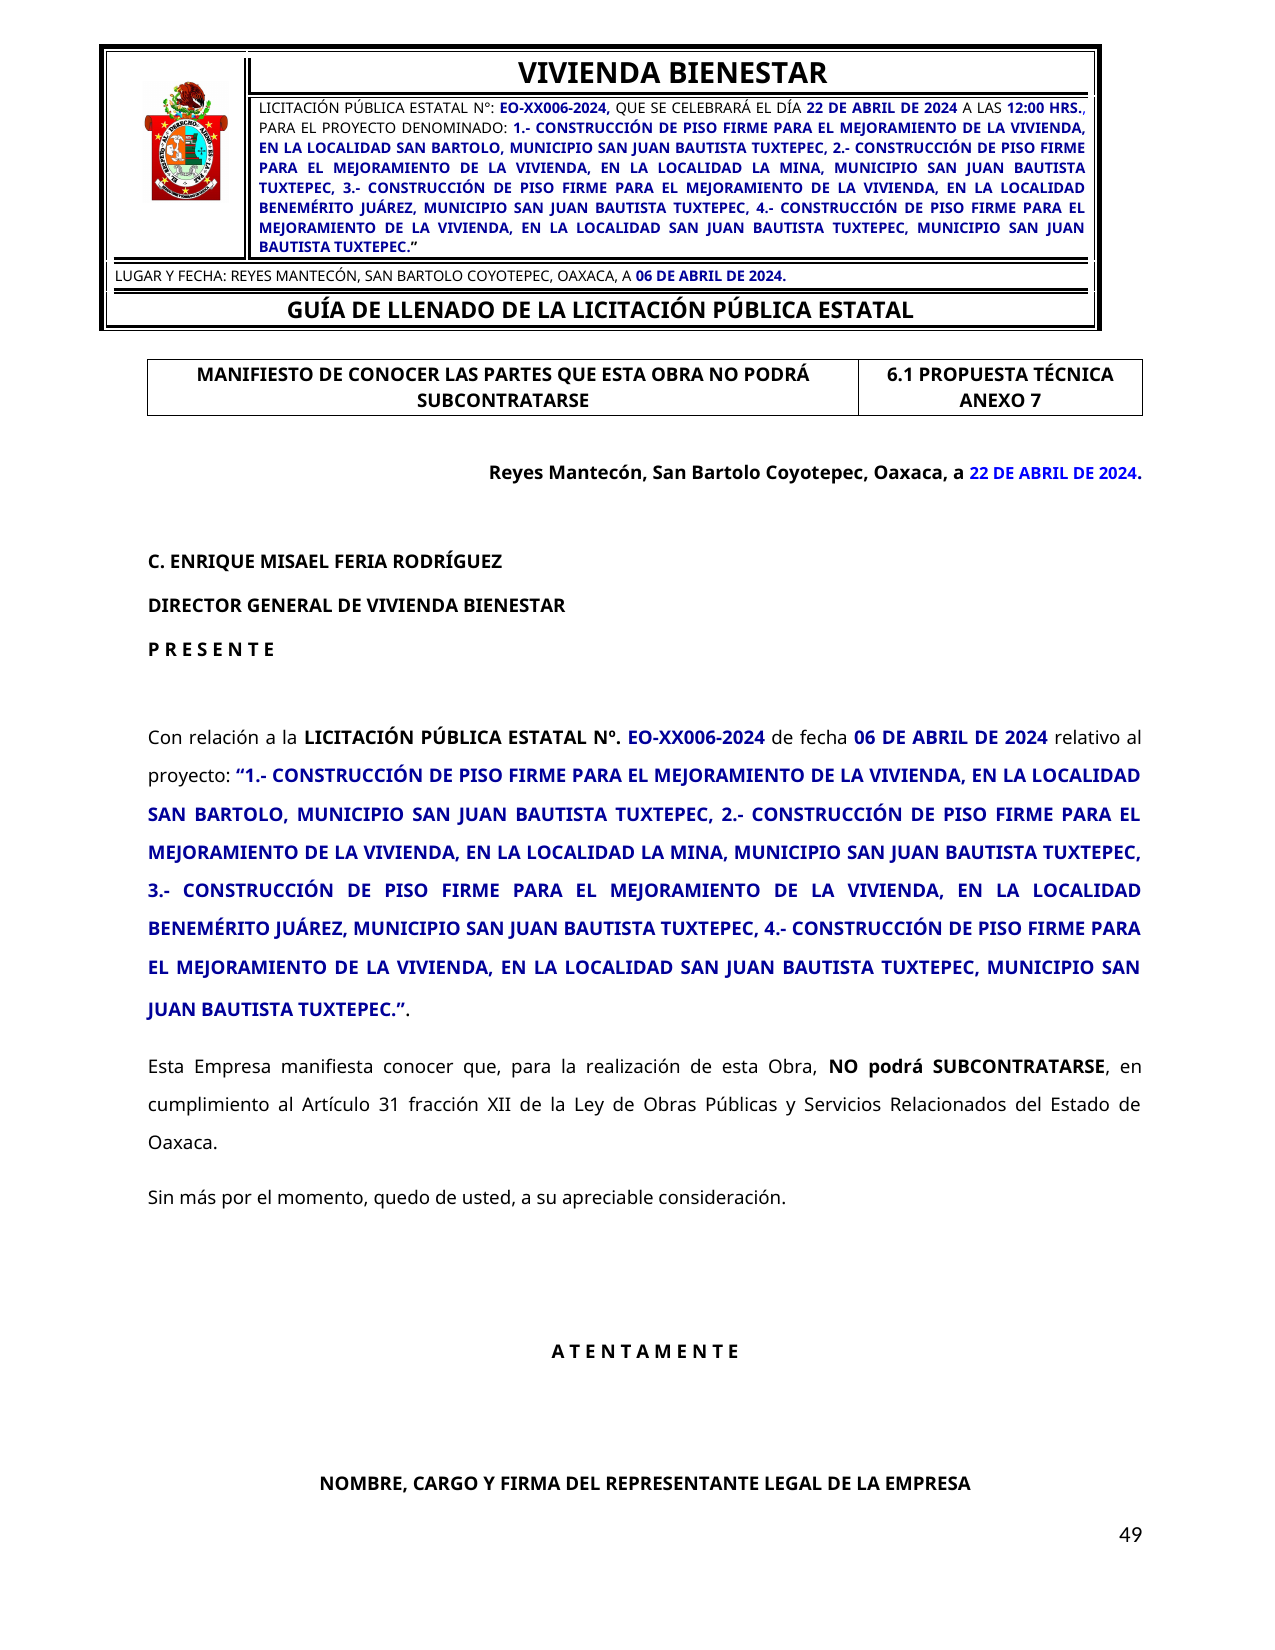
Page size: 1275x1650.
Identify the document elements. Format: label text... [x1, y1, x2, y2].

text C. ENRIQUE MISAEL FERIA RODRÍGUEZ [148, 548, 1142, 573]
list Con relación a la LICITACIÓN PÚBLICA ESTATAL Nº. EO-XX006-2024 de fecha 06 DE ABRIL DE 2024 relativo al proyecto: “1.- CONSTRUCCIÓN DE PISO FIRME PARA EL MEJORAMIENTO DE LA VIVIENDA, EN LA LOCALIDAD SAN BARTOLO, MUNICIPIO SAN JUAN BAUTISTA TUXTEPEC, 2.- CONSTRUCCIÓN DE PISO FIRME PARA EL MEJORAMIENTO DE LA VIVIENDA, EN LA LOCALIDAD LA MINA, MUNICIPIO SAN JUAN BAUTISTA TUXTEPEC, 3.- CONSTRUCCIÓN DE PISO FIRME PARA EL MEJORAMIENTO DE LA VIVIENDA, EN LA LOCALIDAD BENEMÉRITO JUÁREZ, MUNICIPIO SAN JUAN BAUTISTA TUXTEPEC, 4.- CONSTRUCCIÓN DE PISO FIRME PARA EL MEJORAMIENTO DE LA VIVIENDA, EN LA LOCALIDAD SAN JUAN BAUTISTA TUXTEPEC, MUNICIPIO SAN JUAN BAUTISTA TUXTEPEC.”. [148, 724, 1142, 1022]
picture [142, 81, 230, 203]
text DIRECTOR GENERAL DE VIVIENDA BIENESTAR [148, 592, 1142, 618]
text NOMBRE, CARGO Y FIRMA DEL REPRESENTANTE LEGAL DE LA EMPRESA [148, 1471, 1142, 1496]
table_header MANIFIESTO DE CONOCER LAS PARTES QUE ESTA OBRA NO PODRÁ SUBCONTRATARSE [148, 360, 858, 415]
text Reyes Mantecón, San Bartolo Coyotepec, Oaxaca, a 22 DE ABRIL DE 2024. [148, 459, 1142, 485]
text Esta Empresa manifiesta conocer que, para la realización de esta Obra, NO podrá SUBCONTRATARSE, en cumplimiento al Artículo 31 fracción XII de la Ley de Obras Públicas y Servicios Relacionados del Estado de Oaxaca. [148, 1053, 1142, 1155]
text A T E N T A M E N T E [148, 1338, 1142, 1364]
table_header 6.1 PROPUESTA TÉCNICA ANEXO 7 [859, 360, 1142, 415]
text P R E S E N T E [148, 636, 1142, 662]
text Sin más por el momento, quedo de usted, a su apreciable consideración. [148, 1184, 1142, 1210]
